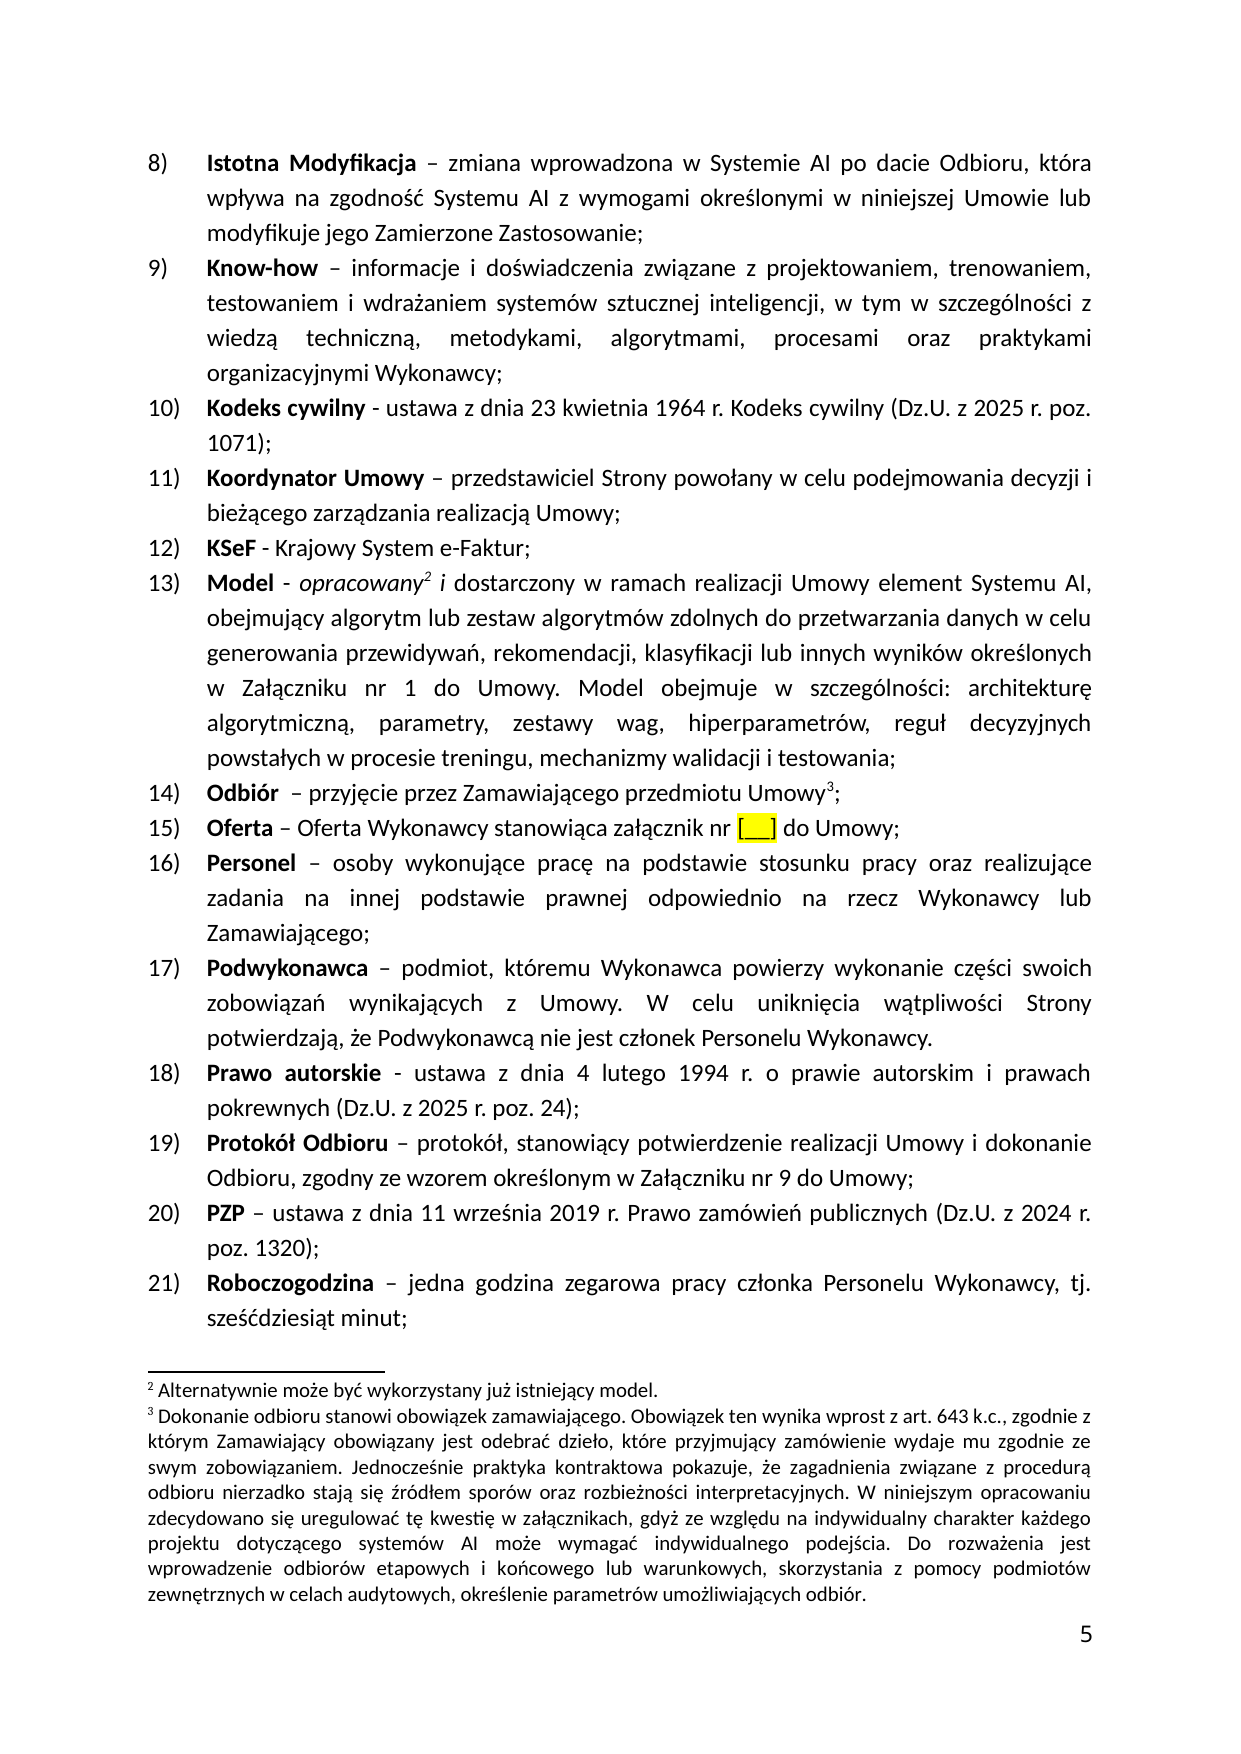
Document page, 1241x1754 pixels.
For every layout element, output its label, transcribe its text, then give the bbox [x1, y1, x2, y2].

list Kodeks cywilny - ustawa z dnia 23 kwietnia 1964 r. Kodeks cywilny (Dz.U. z 2025 r. poz. 1071); [148, 393, 1093, 458]
list Personel – osoby wykonujące pracę na podstawie stosunku pracy oraz realizujące zadania na innej podstawie prawnej odpowiednio na rzecz Wykonawcy lub Zamawiającego; [148, 848, 1093, 948]
list KSeF - Krajowy System e-Faktur; [148, 533, 1093, 563]
list Know-how – informacje i doświadczenia związane z projektowaniem, trenowaniem, testowaniem i wdrażaniem systemów sztucznej inteligencji, w tym w szczególności z wiedzą techniczną, metodykami, algorytmami, procesami oraz praktykami organizacyjnymi Wykonawcy; [148, 253, 1093, 388]
list Koordynator Umowy – przedstawiciel Strony powołany w celu podejmowania decyzji i bieżącego zarządzania realizacją Umowy; [148, 463, 1093, 528]
list Oferta – Oferta Wykonawcy stanowiąca załącznik nr [__] do Umowy; [777, 813, 1093, 843]
list Prawo autorskie - ustawa z dnia 4 lutego 1994 r. o prawie autorskim i prawach pokrewnych (Dz.U. z 2025 r. poz. 24); [148, 1058, 1093, 1123]
list PZP – ustawa z dnia 11 września 2019 r. Prawo zamówień publicznych (Dz.U. z 2024 r. poz. 1320); [148, 1198, 1093, 1263]
list Podwykonawca – podmiot, któremu Wykonawca powierzy wykonanie części swoich zobowiązań wynikających z Umowy. W celu uniknięcia wątpliwości Strony potwierdzają, że Podwykonawcą nie jest członek Personelu Wykonawcy. [148, 953, 1093, 1053]
list Odbiór – przyjęcie przez Zamawiającego przedmiotu Umowy; [148, 778, 1093, 808]
list Roboczogodzina – jedna godzina zegarowa pracy członka Personelu Wykonawcy, tj. sześćdziesiąt minut; [148, 1268, 1093, 1333]
list Model - opracowany i dostarczony w ramach realizacji Umowy element Systemu AI, obejmujący algorytm lub zestaw algorytmów zdolnych do przetwarzania danych w celu generowania przewidywań, rekomendacji, klasyfikacji lub innych wyników określonych w Załączniku nr 1 do Umowy. Model obejmuje w szczególności: architekturę algorytmiczną, parametry, zestawy wag, hiperparametrów, reguł decyzyjnych powstałych w procesie treningu, mechanizmy walidacji i testowania; [148, 568, 1093, 773]
list Oferta – Oferta Wykonawcy stanowiąca załącznik nr [__] do Umowy; [148, 813, 737, 843]
list Istotna Modyfikacja – zmiana wprowadzona w Systemie AI po dacie Odbioru, która wpływa na zgodność Systemu AI z wymogami określonymi w niniejszej Umowie lub modyfikuje jego Zamierzone Zastosowanie; [148, 148, 1093, 248]
list Protokół Odbioru – protokół, stanowiący potwierdzenie realizacji Umowy i dokonanie Odbioru, zgodny ze wzorem określonym w Załączniku nr 9 do Umowy; [148, 1128, 1093, 1193]
